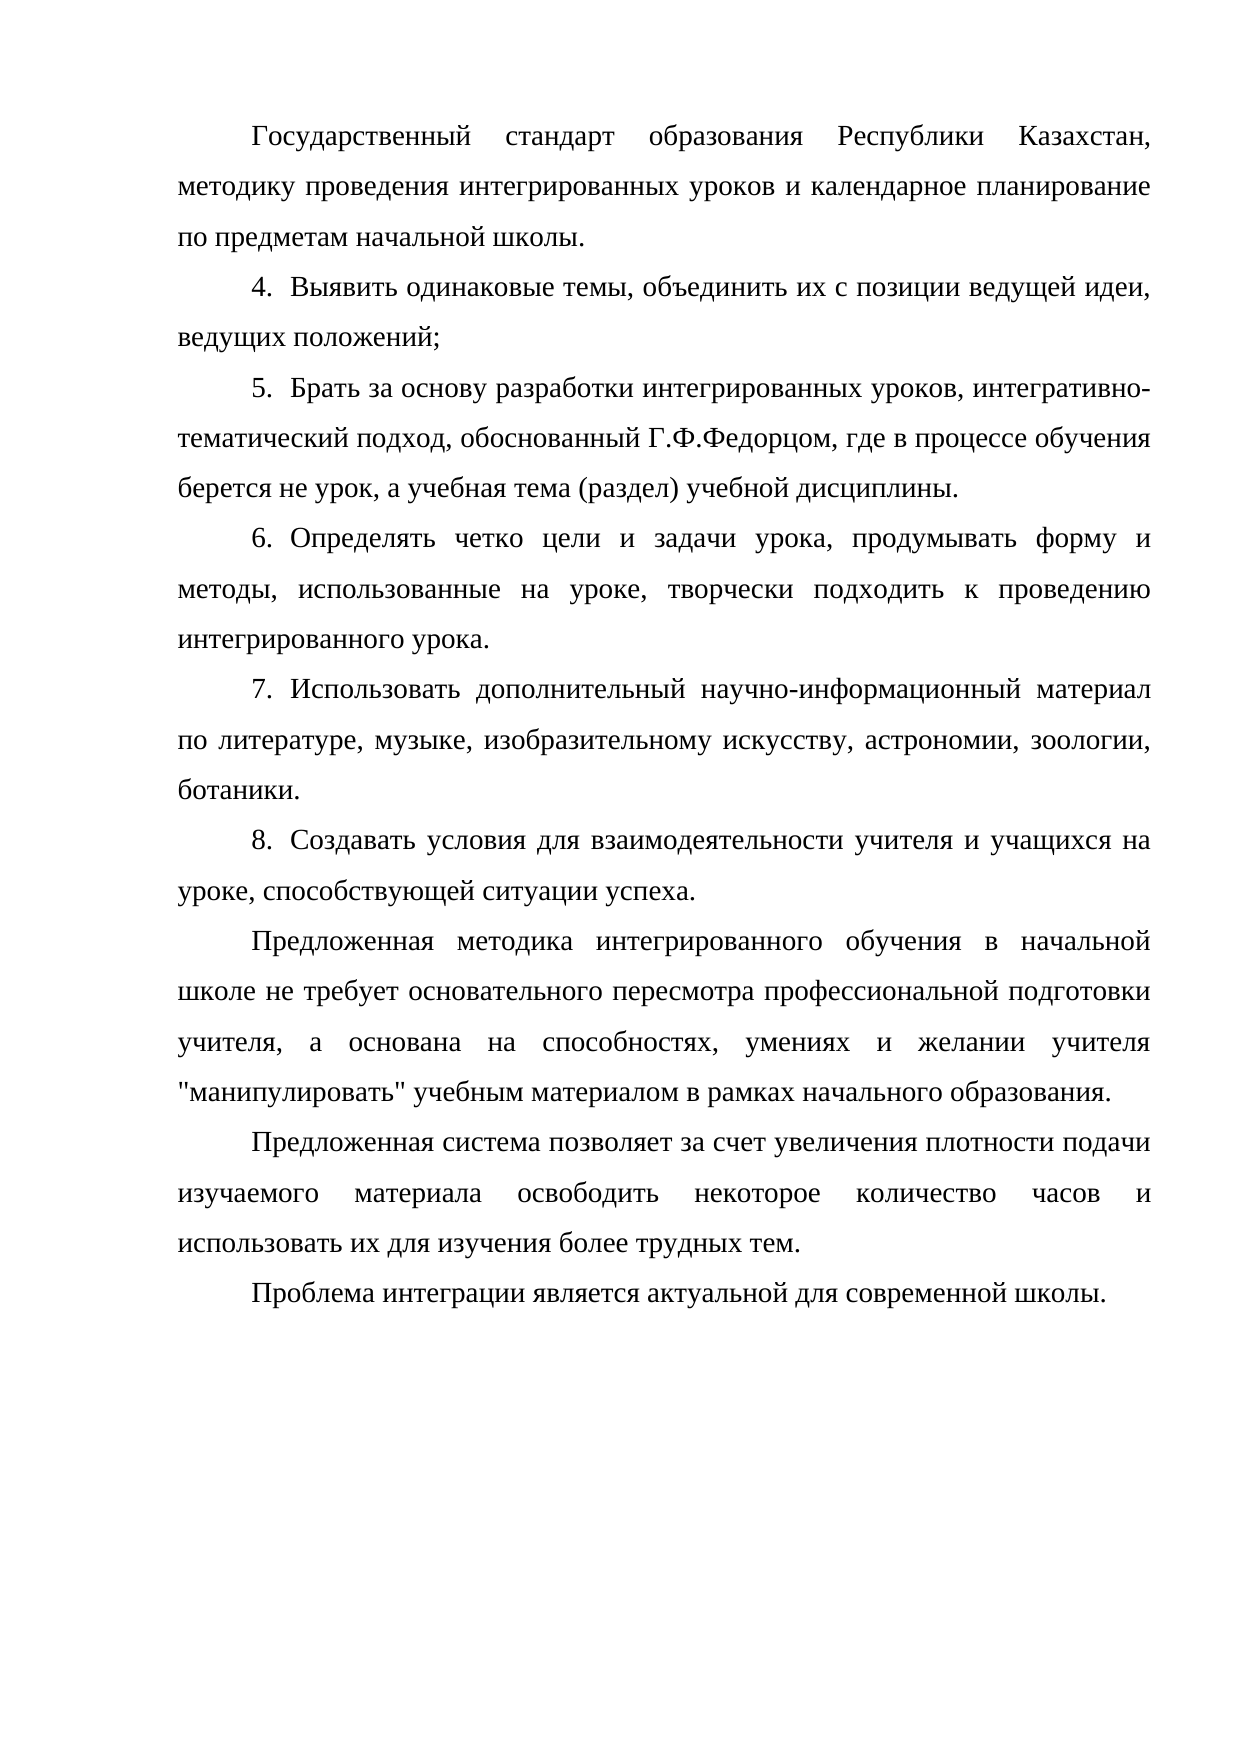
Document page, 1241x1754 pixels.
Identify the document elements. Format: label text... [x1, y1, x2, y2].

text Предложенная система позволяет за счет увеличения плотности подачи изучаемого материала освободить некоторое количество часов и использовать их для изучения более трудных тем. [177, 1124, 1152, 1258]
list Выявить одинаковые темы, объединить их с позиции ведущей идеи, ведущих положений; [177, 269, 1152, 353]
text Предложенная методика интегрированного обучения в начальной школе не требует основательного пересмотра профессиональной подготовки учителя, а основана на способностях, умениях и желании учителя "манипулировать" учебным материалом в рамках начального образования. [177, 923, 1152, 1108]
list Использовать дополнительный научно-информационный материал по литературе, музыке, изобразительному искусству, астрономии, зоологии, ботаники. [177, 672, 1152, 806]
text Проблема интеграции является актуальной для современной школы. [177, 1275, 1152, 1309]
list Брать за основу разработки интегрированных уроков, интегративно-тематический подход, обоснованный Г.Ф.Федорцом, где в процессе обучения берется не урок, а учебная тема (раздел) учебной дисциплины. [177, 370, 1152, 504]
text Государственный стандарт образования Республики Казахстан, методику проведения интегрированных уроков и календарное планирование по предметам начальной школы. [177, 118, 1152, 252]
list Определять четко цели и задачи урока, продумывать форму и методы, использованные на уроке, творчески подходить к проведению интегрированного урока. [177, 521, 1152, 655]
list Создавать условия для взаимодеятельности учителя и учащихся на уроке, способствующей ситуации успеха. [177, 822, 1152, 906]
